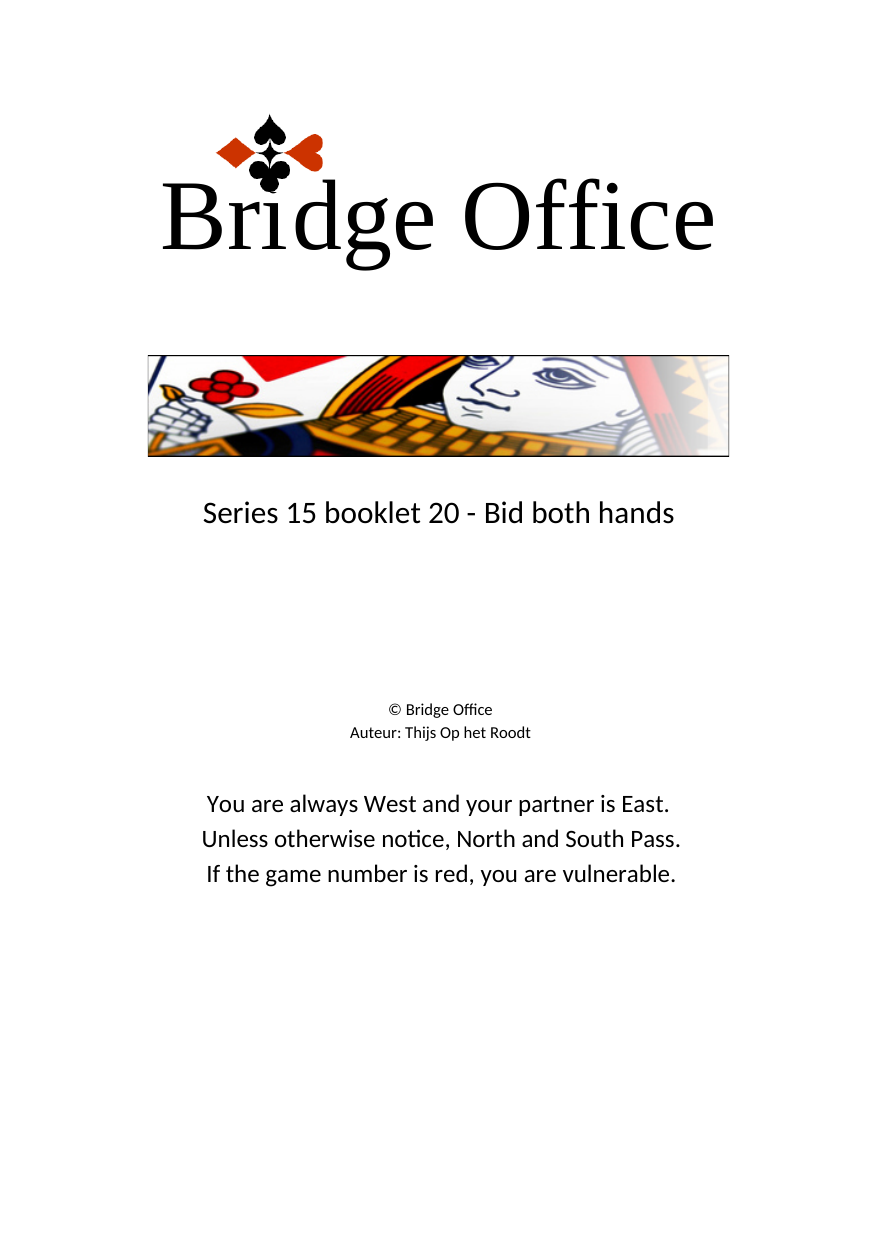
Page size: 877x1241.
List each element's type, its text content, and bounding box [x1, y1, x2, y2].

text If the game number is red, you are vulnerable. [148, 858, 729, 888]
picture [215, 113, 323, 192]
picture [147, 355, 730, 457]
text © Bridge Office [148, 699, 729, 719]
text Auteur: Thijs Op het Roodt You are always West and your partner is East. [148, 722, 729, 818]
text Series 15 booklet 20 - Bid both hands [148, 493, 729, 531]
text Unless otherwise notice, North and South Pass. [148, 823, 729, 853]
